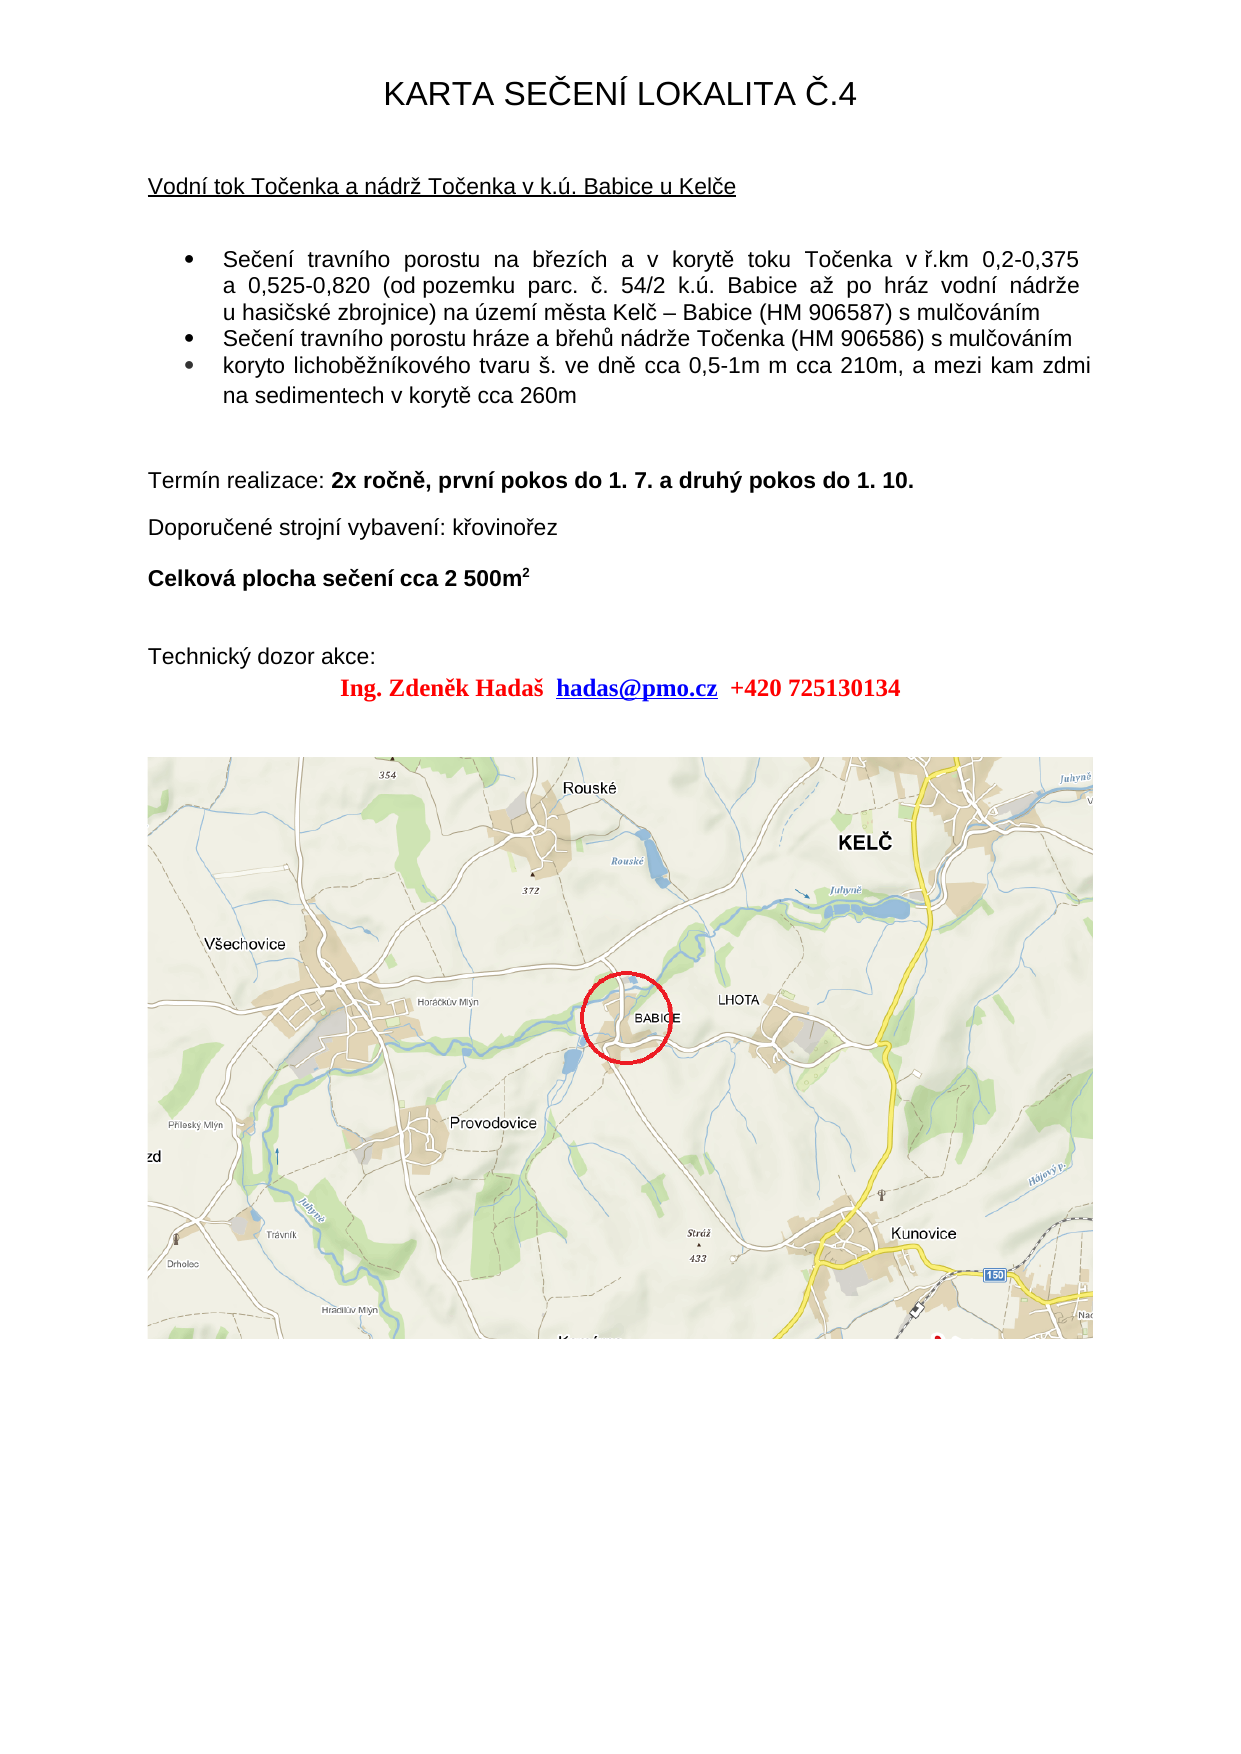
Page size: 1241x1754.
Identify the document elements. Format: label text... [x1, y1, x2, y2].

text Celková plocha sečení cca 2 500m2 [148, 565, 1093, 592]
picture [147, 757, 1093, 1339]
text Technický dozor akce: [148, 643, 1093, 669]
text Vodní tok Točenka a nádrž Točenka v k.ú. Babice u Kelče [148, 173, 1093, 199]
list Sečení travního porostu hráze a břehů nádrže Točenka (HM 906586) s mulčováním [185, 325, 1093, 352]
list koryto lichoběžníkového tvaru š. ve dně cca 0,5-1m m cca 210m, a mezi kam zdmi na sedimentech v korytě cca 260m [185, 352, 1093, 408]
text Doporučené strojní vybavení: křovinořez [148, 514, 1093, 541]
text Termín realizace: 2x ročně, první pokos do 1. 7. a druhý pokos do 1. 10. [148, 467, 1093, 493]
list Sečení travního porostu na březích a v korytě toku Točenka v ř.km 0,2-0,375 a 0,525-0,820 (od pozemku parc. č. 54/2 k.ú. Babice až po hráz vodní nádrže u hasičské zbrojnice) na území města Kelč – Babice (HM 906587) s mulčováním [185, 246, 1093, 325]
text Ing. Zdeněk Hadaš hadas@pmo.cz +420 725130134 [148, 673, 1093, 702]
